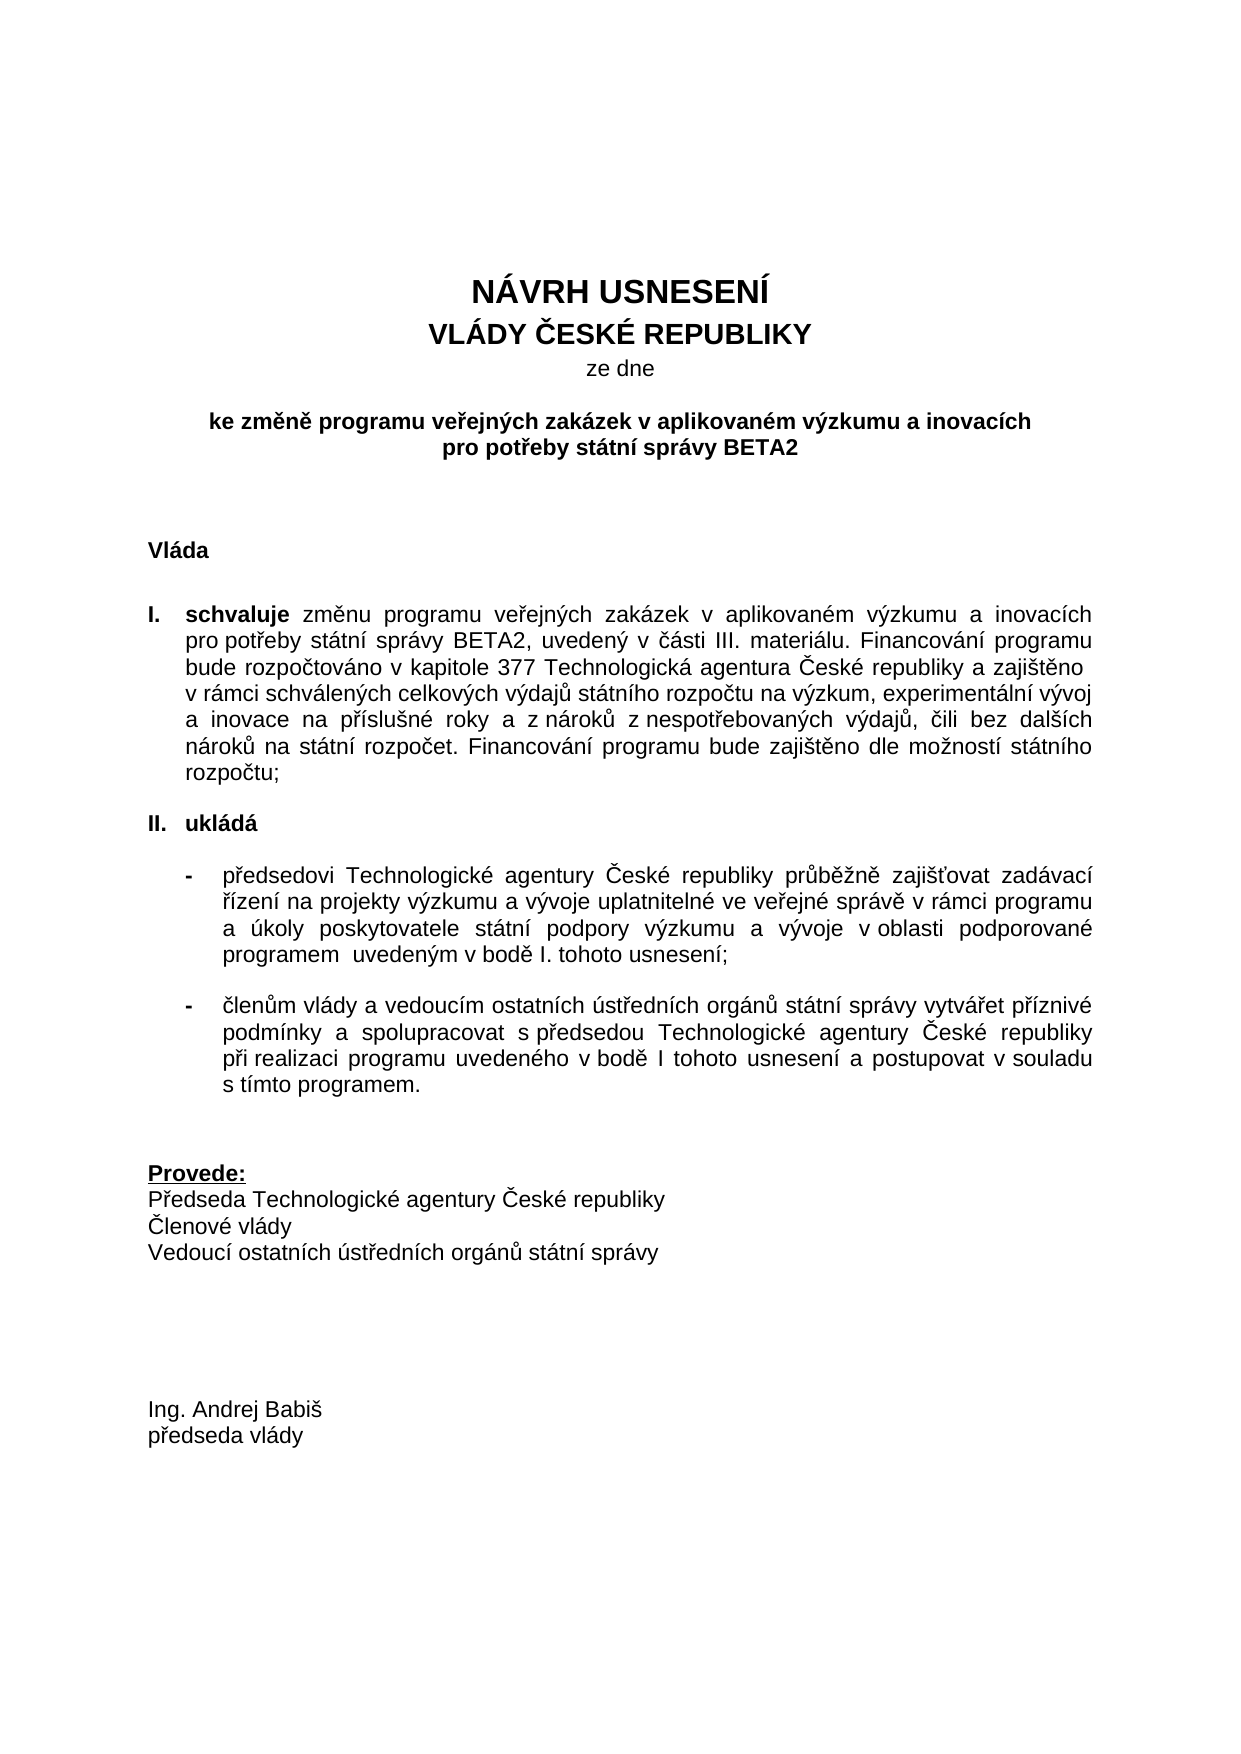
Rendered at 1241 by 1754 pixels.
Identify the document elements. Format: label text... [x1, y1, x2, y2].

list ukládá [148, 810, 1093, 837]
list členům vlády a vedoucím ostatních ústředních orgánů státní správy vytvářet příznivé podmínky a spolupracovat s předsedou Technologické agentury České republiky při realizaci programu uvedeného v bodě I tohoto usnesení a postupovat v souladu s tímto programem. [185, 992, 1093, 1098]
list schvaluje změnu programu veřejných zakázek v aplikovaném výzkumu a inovacích pro potřeby státní správy BETA2, uvedený v části III. materiálu. Financování programu bude rozpočtováno v kapitole 377 Technologická agentura České republiky a zajištěno v rámci schválených celkových výdajů státního rozpočtu na výzkum, experimentální vývoj a inovace na příslušné roky a z nároků z nespotřebovaných výdajů, čili bez dalších nároků na státní rozpočet. Financování programu bude zajištěno dle možností státního rozpočtu; [148, 601, 1093, 785]
text Předseda Technologické agentury České republiky [148, 1186, 1093, 1213]
text Členové vlády [148, 1213, 1093, 1239]
list předsedovi Technologické agentury České republiky průběžně zajišťovat zadávací řízení na projekty výzkumu a vývoje uplatnitelné ve veřejné správě v rámci programu a úkoly poskytovatele státní podpory výzkumu a vývoje v oblasti podporované programem uvedeným v bodě I. tohoto usnesení; [185, 862, 1093, 967]
text Ing. Andrej Babiš předseda vlády [148, 1396, 1093, 1449]
text Vláda [148, 537, 1093, 563]
text NÁVRH USNESENÍ [148, 273, 1093, 311]
text Vedoucí ostatních ústředních orgánů státní správy [148, 1239, 1093, 1266]
text Provede: [148, 1160, 1093, 1186]
text ke změně programu veřejných zakázek v aplikovaném výzkumu a inovacích pro potřeby státní správy BETA2 [148, 408, 1093, 461]
text VLÁDY ČESKÉ REPUBLIKY [148, 317, 1093, 350]
text ze dne [148, 355, 1093, 382]
